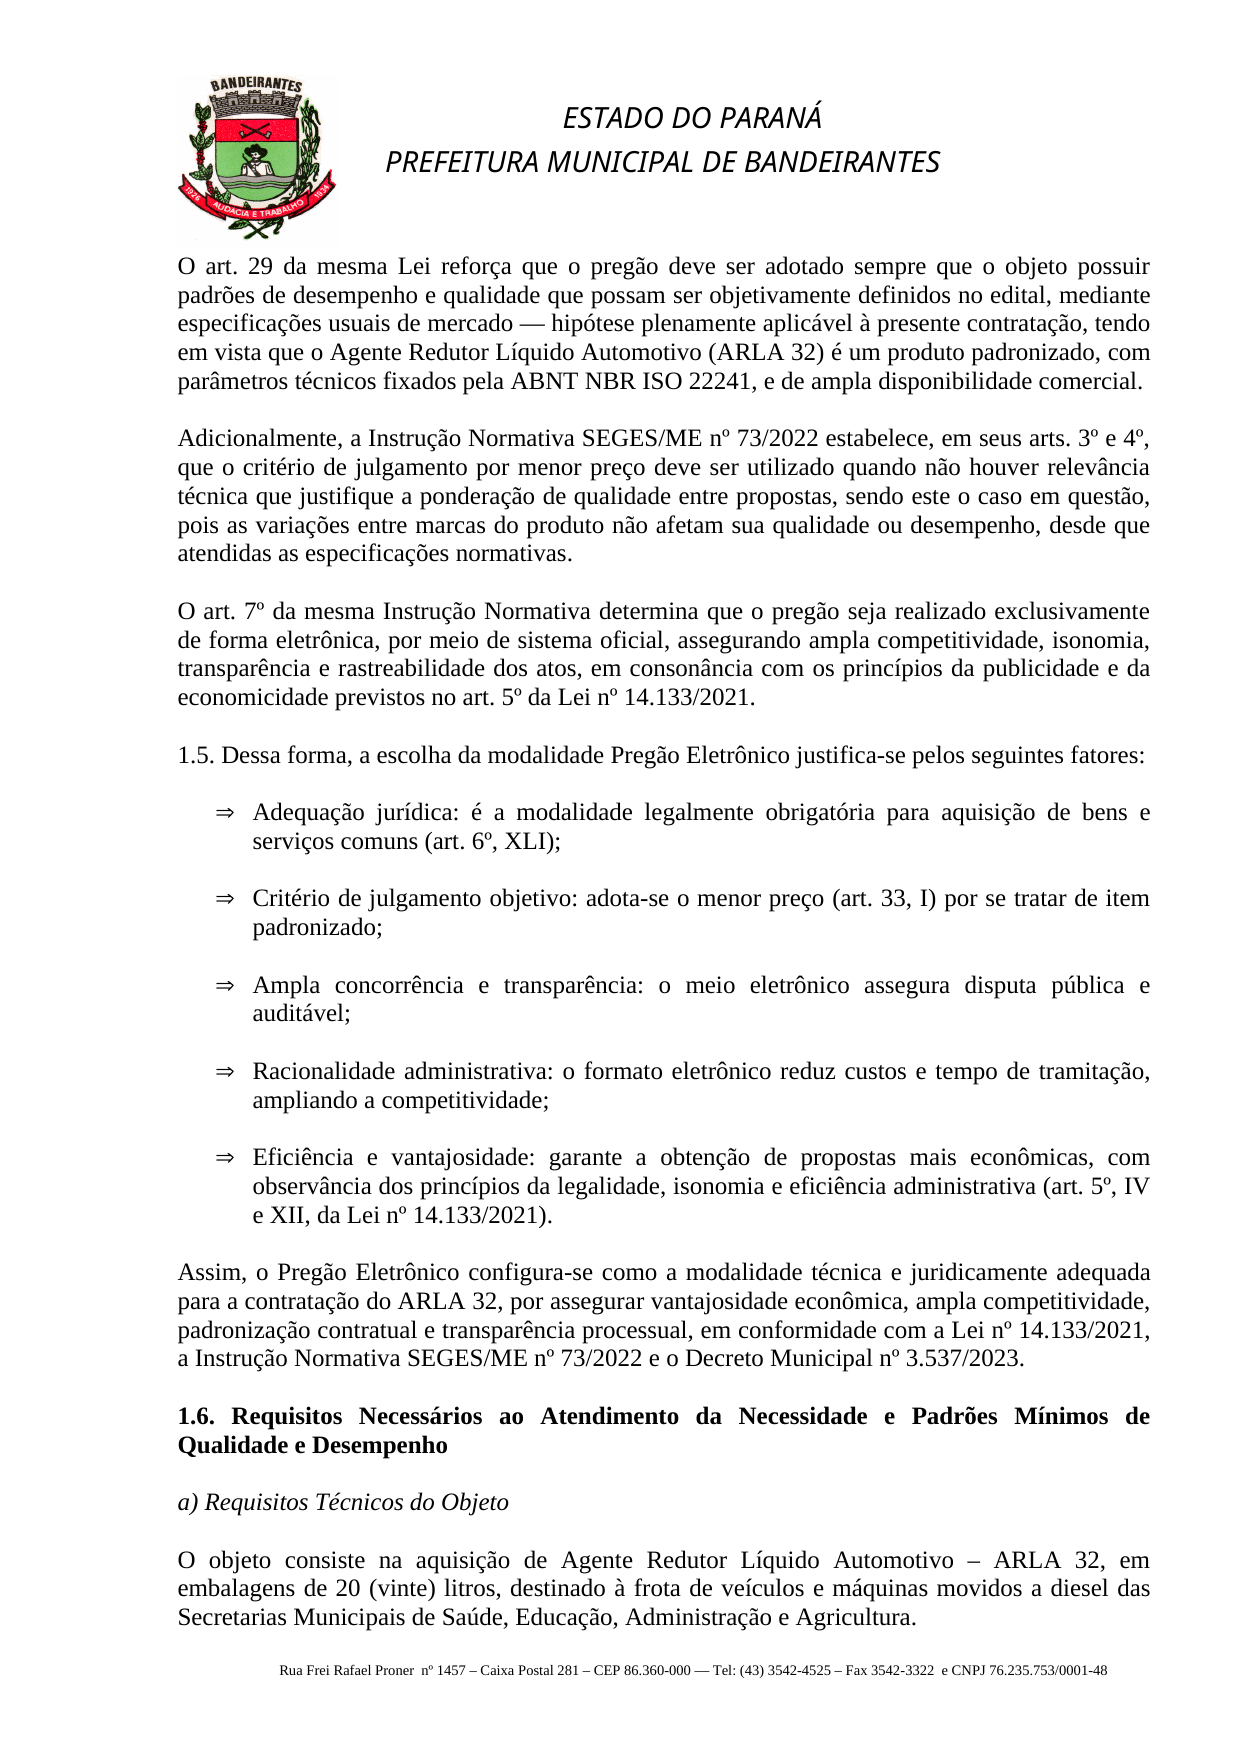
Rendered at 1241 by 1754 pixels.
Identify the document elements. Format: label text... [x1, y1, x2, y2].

text O art. 7º da mesma Instrução Normativa determina que o pregão seja realizado exclusivamente de forma eletrônica, por meio de sistema oficial, assegurando ampla competitividade, isonomia, transparência e rastreabilidade dos atos, em consonância com os princípios da publicidade e da economicidade previstos no art. 5º da Lei nº 14.133/2021. [177, 596, 1152, 711]
text O art. 29 da mesma Lei reforça que o pregão deve ser adotado sempre que o objeto possuir padrões de desempenho e qualidade que possam ser objetivamente definidos no edital, mediante especificações usuais de mercado — hipótese plenamente aplicável à presente contratação, tendo em vista que o Agente Redutor Líquido Automotivo (ARLA 32) é um produto padronizado, com parâmetros técnicos fixados pela ABNT NBR ISO 22241, e de ampla disponibilidade comercial. [177, 251, 1152, 395]
text 1.6. Requisitos Necessários ao Atendimento da Necessidade e Padrões Mínimos de Qualidade e Desempenho [177, 1401, 1152, 1458]
list Eficiência e vantajosidade: garante a obtenção de propostas mais econômicas, com observância dos princípios da legalidade, isonomia e eficiência administrativa (art. 5º, IV e XII, da Lei nº 14.133/2021). [215, 1142, 1152, 1228]
text O objeto consiste na aquisição de Agente Redutor Líquido Automotivo – ARLA 32, em embalagens de 20 (vinte) litros, destinado à frota de veículos e máquinas movidos a diesel das Secretarias Municipais de Saúde, Educação, Administração e Agricultura. [177, 1545, 1152, 1631]
text a) Requisitos Técnicos do Objeto [177, 1487, 1152, 1516]
list Adequação jurídica: é a modalidade legalmente obrigatória para aquisição de bens e serviços comuns (art. 6º, XLI); [215, 797, 1152, 855]
picture [177, 75, 338, 248]
text 1.5. Dessa forma, a escolha da modalidade Pregão Eletrônico justifica-se pelos seguintes fatores: [177, 740, 1152, 768]
list Critério de julgamento objetivo: adota-se o menor preço (art. 33, I) por se tratar de item padronizado; [215, 883, 1152, 941]
text Adicionalmente, a Instrução Normativa SEGES/ME nº 73/2022 estabelece, em seus arts. 3º e 4º, que o critério de julgamento por menor preço deve ser utilizado quando não houver relevância técnica que justifique a ponderação de qualidade entre propostas, sendo este o caso em questão, pois as variações entre marcas do produto não afetam sua qualidade ou desempenho, desde que atendidas as especificações normativas. [177, 423, 1152, 567]
list Ampla concorrência e transparência: o meio eletrônico assegura disputa pública e auditável; [215, 970, 1152, 1027]
list Racionalidade administrativa: o formato eletrônico reduz custos e tempo de tramitação, ampliando a competitividade; [215, 1056, 1152, 1113]
text Assim, o Pregão Eletrônico configura-se como a modalidade técnica e juridicamente adequada para a contratação do ARLA 32, por assegurar vantajosidade econômica, ampla competitividade, padronização contratual e transparência processual, em conformidade com a Lei nº 14.133/2021, a Instrução Normativa SEGES/ME nº 73/2022 e o Decreto Municipal nº 3.537/2023. [177, 1257, 1152, 1372]
